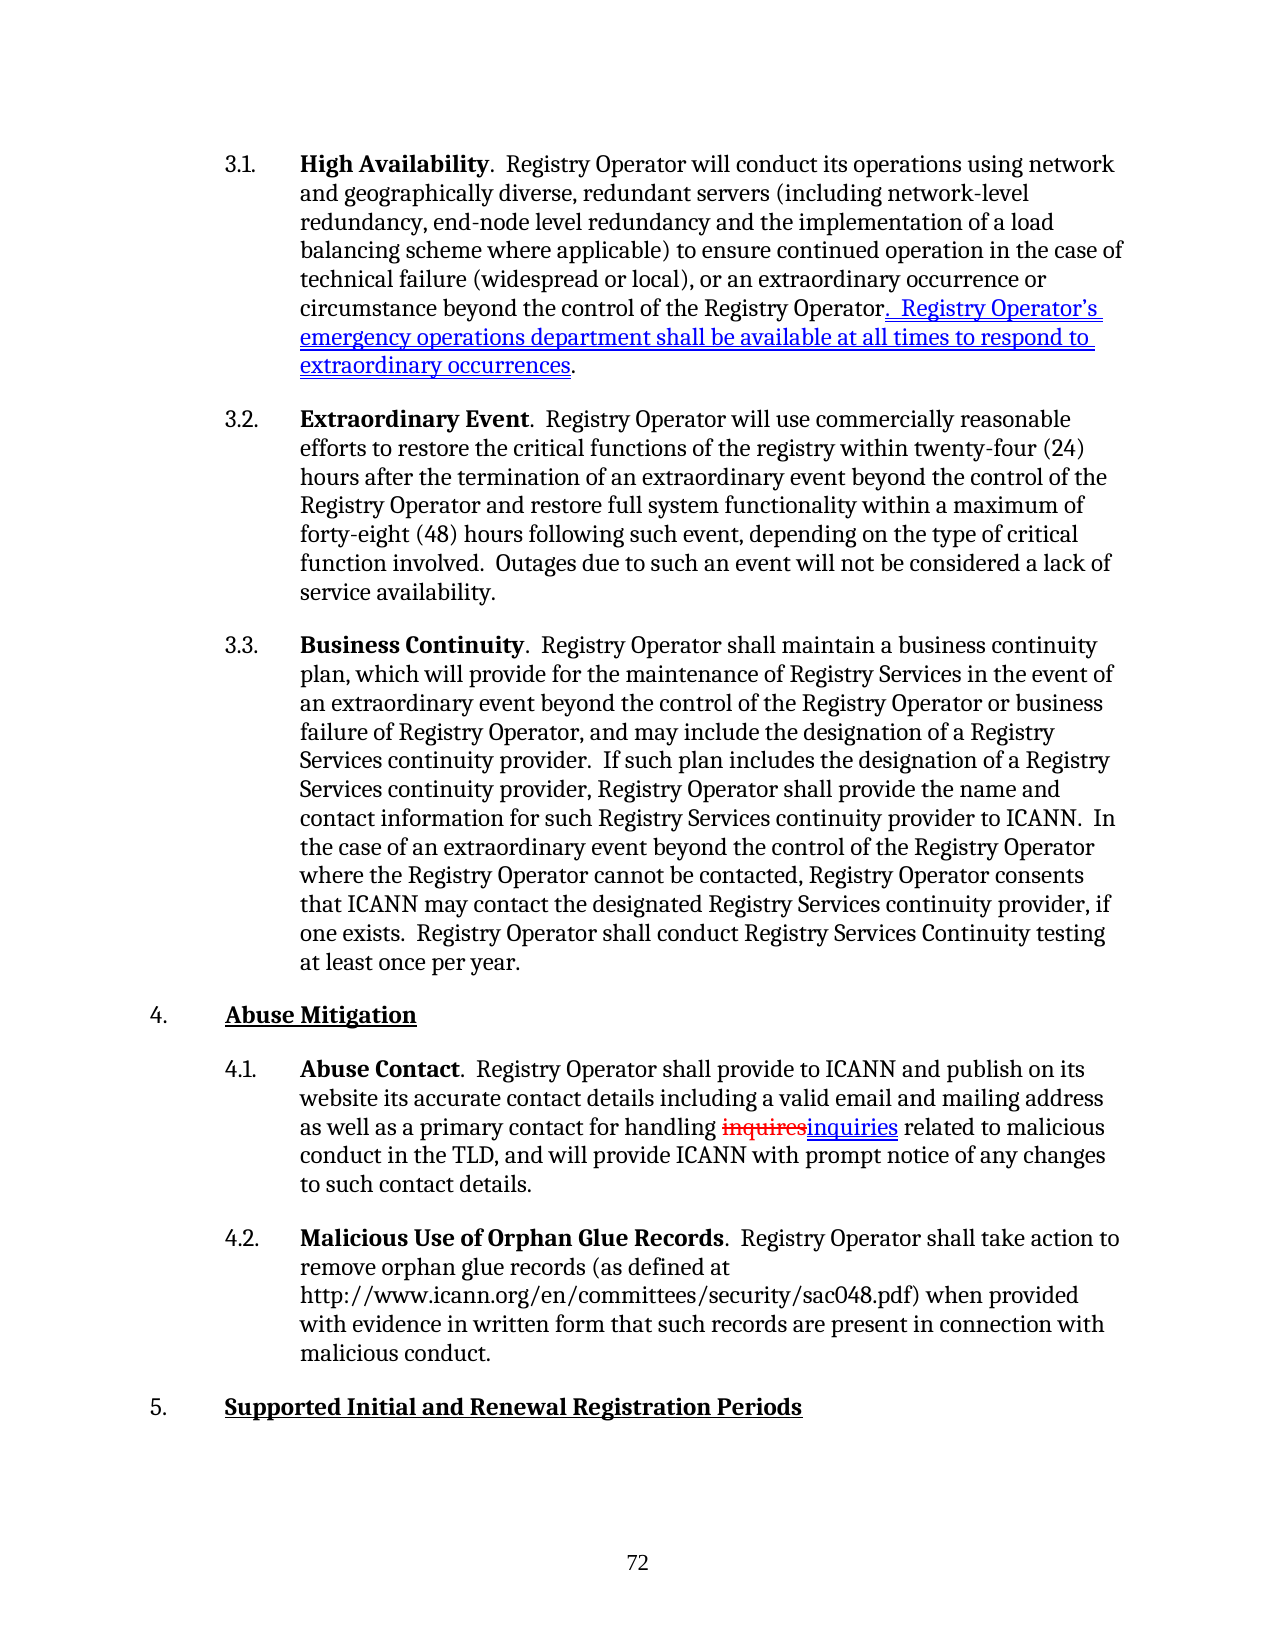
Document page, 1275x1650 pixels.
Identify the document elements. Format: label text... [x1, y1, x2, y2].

text Supported Initial and Renewal Registration Periods [150, 1392, 1125, 1421]
text Abuse Mitigation [150, 1001, 1125, 1030]
text Extraordinary Event. Registry Operator will use commercially reasonable efforts to restore the critical functions of the registry within twenty-four (24) hours after the termination of an extraordinary event beyond the control of the Registry Operator and restore full system functionality within a maximum of forty-eight (48) hours following such event, depending on the type of critical function involved. Outages due to such an event will not be considered a lack of service availability. [225, 405, 1125, 606]
text Abuse Contact. Registry Operator shall provide to ICANN and publish on its website its accurate contact details including a valid email and mailing address as well as a primary contact for handling inquiresinquiries related to malicious conduct in the TLD, and will provide ICANN with prompt notice of any changes to such contact details. [225, 1055, 1125, 1199]
text High Availability. Registry Operator will conduct its operations using network and geographically diverse, redundant servers (including network-level redundancy, end-node level redundancy and the implementation of a load balancing scheme where applicable) to ensure continued operation in the case of technical failure (widespread or local), or an extraordinary occurrence or circumstance beyond the control of the Registry Operator. Registry Operator’s emergency operations department shall be available at all times to respond to extraordinary occurrences. [225, 150, 1125, 380]
text Malicious Use of Orphan Glue Records. Registry Operator shall take action to remove orphan glue records (as defined at http://www.icann.org/en/committees/security/sac048.pdf) when provided with evidence in written form that such records are present in connection with malicious conduct. [225, 1224, 1125, 1367]
text Business Continuity. Registry Operator shall maintain a business continuity plan, which will provide for the maintenance of Registry Services in the event of an extraordinary event beyond the control of the Registry Operator or business failure of Registry Operator, and may include the designation of a Registry Services continuity provider. If such plan includes the designation of a Registry Services continuity provider, Registry Operator shall provide the name and contact information for such Registry Services continuity provider to ICANN. In the case of an extraordinary event beyond the control of the Registry Operator where the Registry Operator cannot be contacted, Registry Operator consents that ICANN may contact the designated Registry Services continuity provider, if one exists. Registry Operator shall conduct Registry Services Continuity testing at least once per year. [225, 631, 1125, 976]
